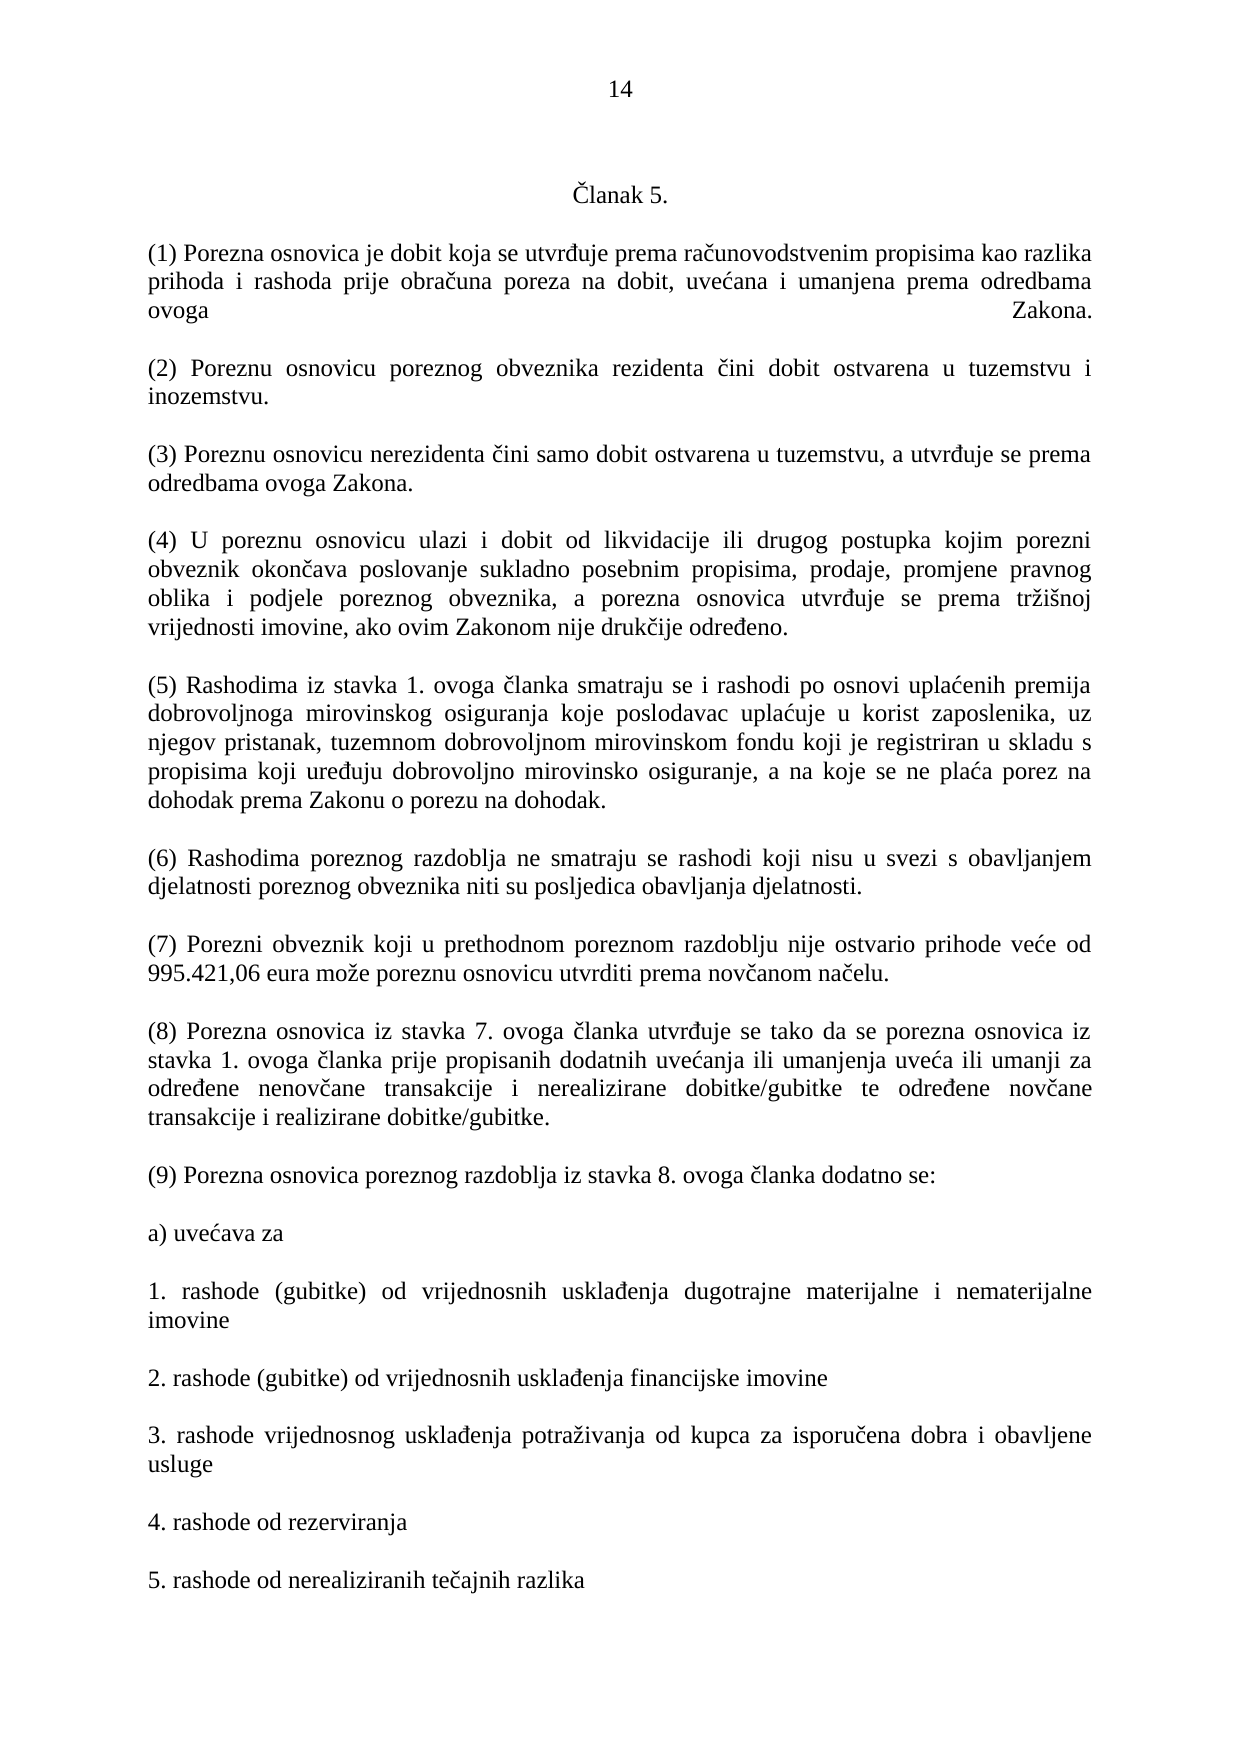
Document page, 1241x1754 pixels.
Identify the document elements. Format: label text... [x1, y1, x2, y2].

text 2. rashode (gubitke) od vrijednosnih usklađenja financijske imovine [148, 1363, 1093, 1391]
text (7) Porezni obveznik koji u prethodnom poreznom razdoblju nije ostvario prihode veće od 995.421,06 eura​ može poreznu osnovicu utvrditi prema novčanom načelu. [148, 929, 1093, 987]
text (6) Rashodima poreznog razdoblja ne smatraju se rashodi koji nisu u svezi s obavljanjem djelatnosti poreznog obveznika niti su posljedica obavljanja djelatnosti. [148, 843, 1093, 900]
text (8) Porezna osnovica iz stavka 7. ovoga članka utvrđuje se tako da se porezna osnovica iz stavka 1. ovoga članka prije propisanih dodatnih uvećanja ili umanjenja uveća ili umanji za određene nenovčane transakcije i nerealizirane dobitke/gubitke te određene novčane transakcije i realizirane dobitke/gubitke. [148, 1016, 1093, 1131]
text (4) U poreznu osnovicu ulazi i dobit od likvidacije ili drugog postupka kojim porezni obveznik okončava poslovanje sukladno posebnim propisima, prodaje, promjene pravnog oblika i podjele poreznog obveznika, a porezna osnovica utvrđuje se prema tržišnoj vrijednosti imovine, ako ovim Zakonom nije drukčije određeno. [148, 526, 1093, 641]
text Članak 5. [148, 180, 1093, 209]
text (9) Porezna osnovica poreznog razdoblja iz stavka 8. ovoga članka dodatno se: [148, 1160, 1093, 1189]
text (5) Rashodima iz stavka 1. ovoga članka smatraju se i rashodi po osnovi uplaćenih premija dobrovoljnoga mirovinskog osiguranja koje poslodavac uplaćuje u korist zaposlenika, uz njegov pristanak, tuzemnom dobrovoljnom mirovinskom fondu koji je registriran u skladu s propisima koji uređuju dobrovoljno mirovinsko osiguranje, a na koje se ne plaća porez na dohodak prema Zakonu o porezu na dohodak. [148, 670, 1093, 813]
text 3. rashode vrijednosnog usklađenja potraživanja od kupca za isporučena dobra i obavljene usluge 4. rashode od rezerviranja [148, 1421, 1093, 1536]
text 1. rashode (gubitke) od vrijednosnih usklađenja dugotrajne materijalne i nematerijalne imovine [148, 1276, 1093, 1333]
text 5. rashode od nerealiziranih tečajnih razlika [148, 1565, 1093, 1593]
text (1) Porezna osnovica je dobit koja se utvrđuje prema računovodstvenim propisima kao razlika prihoda i rashoda prije obračuna poreza na dobit, uvećana i umanjena prema odredbama ovoga Zakona. (2) Poreznu osnovicu poreznog obveznika rezidenta čini dobit ostvarena u tuzemstvu i inozemstvu. (3) Poreznu osnovicu nerezidenta čini samo dobit ostvarena u tuzemstvu, a utvrđuje se prema odredbama ovoga Zakona. [148, 238, 1093, 496]
text a) uvećava za [148, 1218, 1093, 1247]
